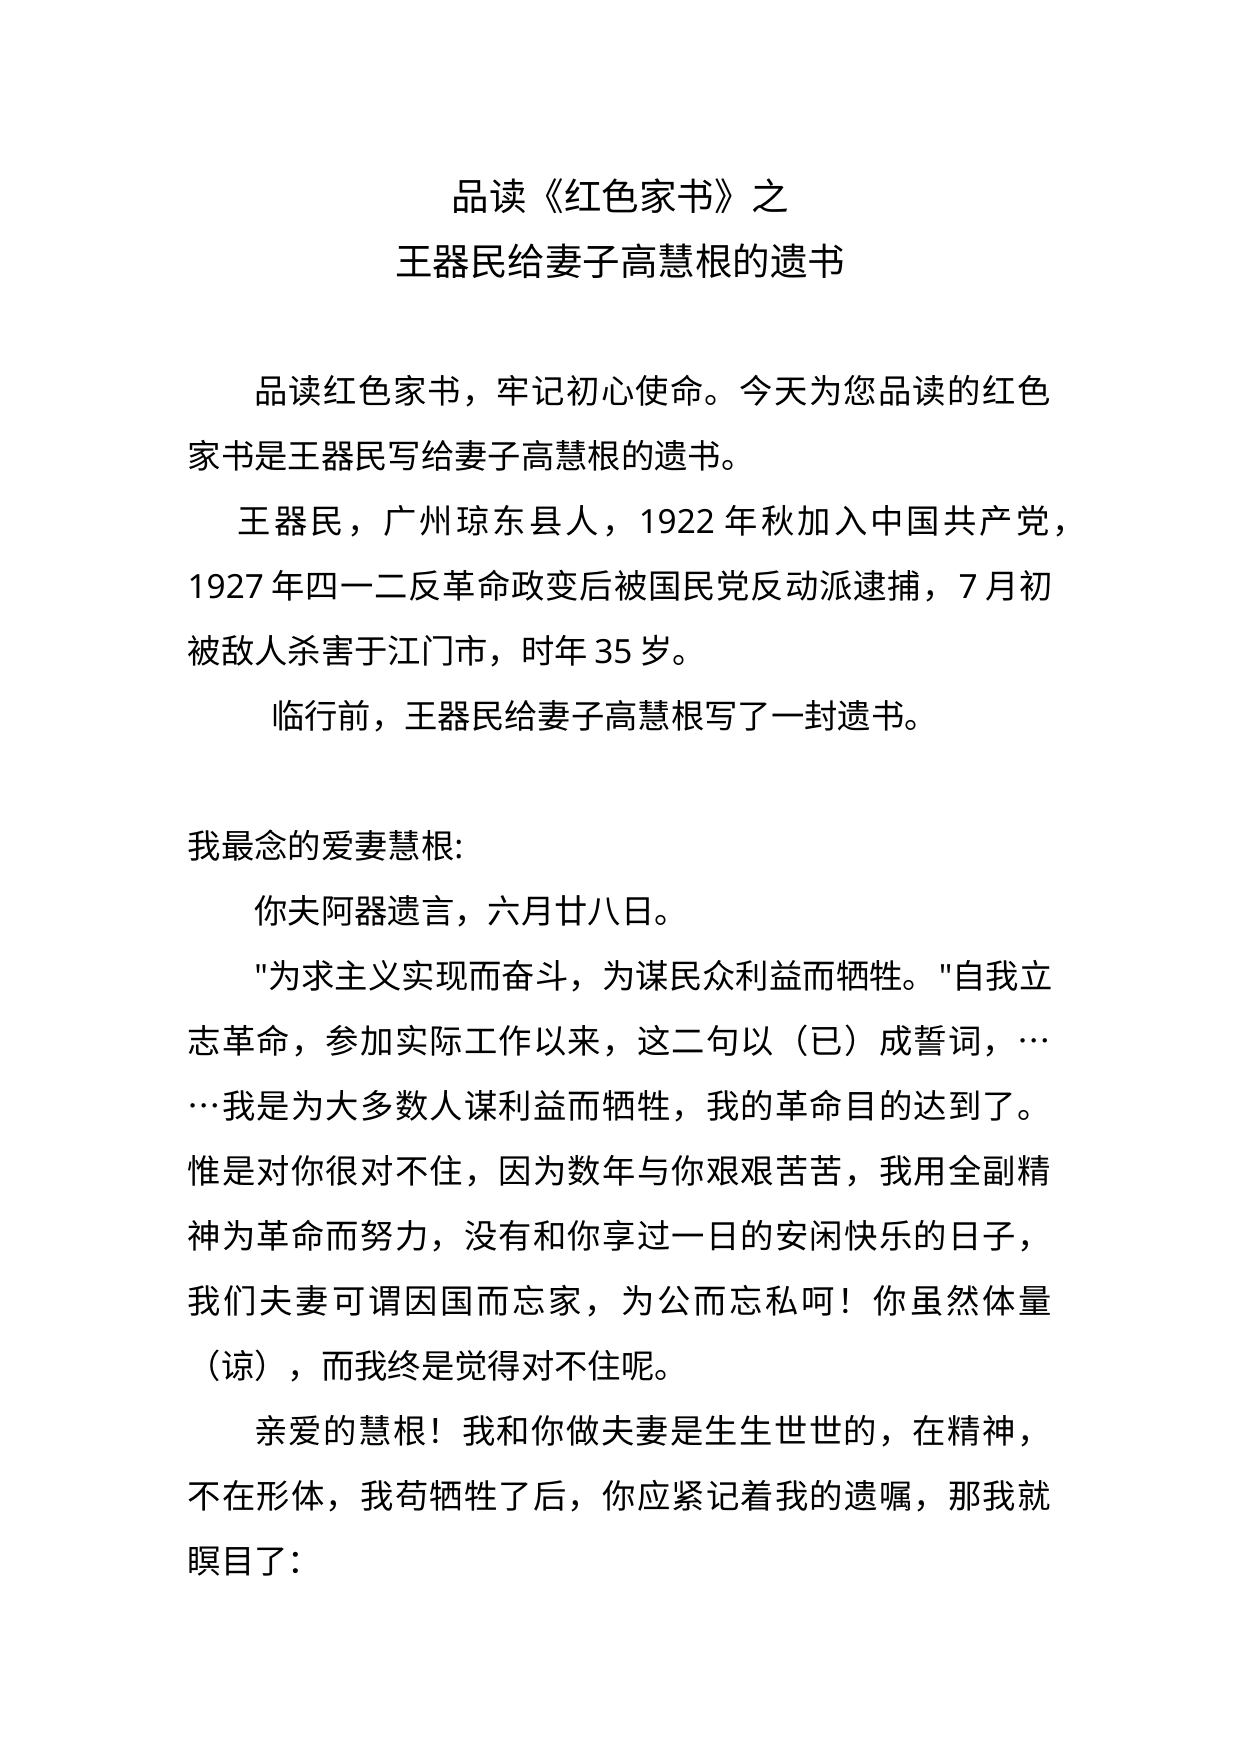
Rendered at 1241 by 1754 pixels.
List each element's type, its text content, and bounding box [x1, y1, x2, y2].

text "为求主义实现而奋斗，为谋民众利益而牺牲。"自我立志革命，参加实际工作以来，这二句以（已）成誓词，……我是为大多数人谋利益而牺牲，我的革命目的达到了。惟是对你很对不住，因为数年与你艰艰苦苦，我用全副精神为革命而努力，没有和你享过一日的安闲快乐的日子，我们夫妻可谓因国而忘家，为公而忘私呵！你虽然体量（谅），而我终是觉得对不住呢。 [187, 942, 1053, 1397]
text 临行前，王器民给妻子高慧根写了一封遗书。 [187, 682, 1053, 747]
text 我最念的爱妻慧根: [187, 812, 1053, 877]
text 品读《红色家书》之 [187, 162, 1053, 227]
text 亲爱的慧根！我和你做夫妻是生生世世的，在精神，不在形体，我苟牺牲了后，你应紧记着我的遗嘱，那我就瞑目了： [187, 1397, 1053, 1592]
text 你夫阿器遗言，六月廿八日。 [187, 877, 1053, 942]
text 王器民给妻子高慧根的遗书 [187, 227, 1053, 292]
text 品读红色家书，牢记初心使命。今天为您品读的红色家书是王器民写给妻子高慧根的遗书。 [187, 357, 1053, 487]
text 王器民，广州琼东县人，1922年秋加入中国共产党，1927年四一二反革命政变后被国民党反动派逮捕，7月初被敌人杀害于江门市，时年35岁。 [187, 487, 1053, 682]
